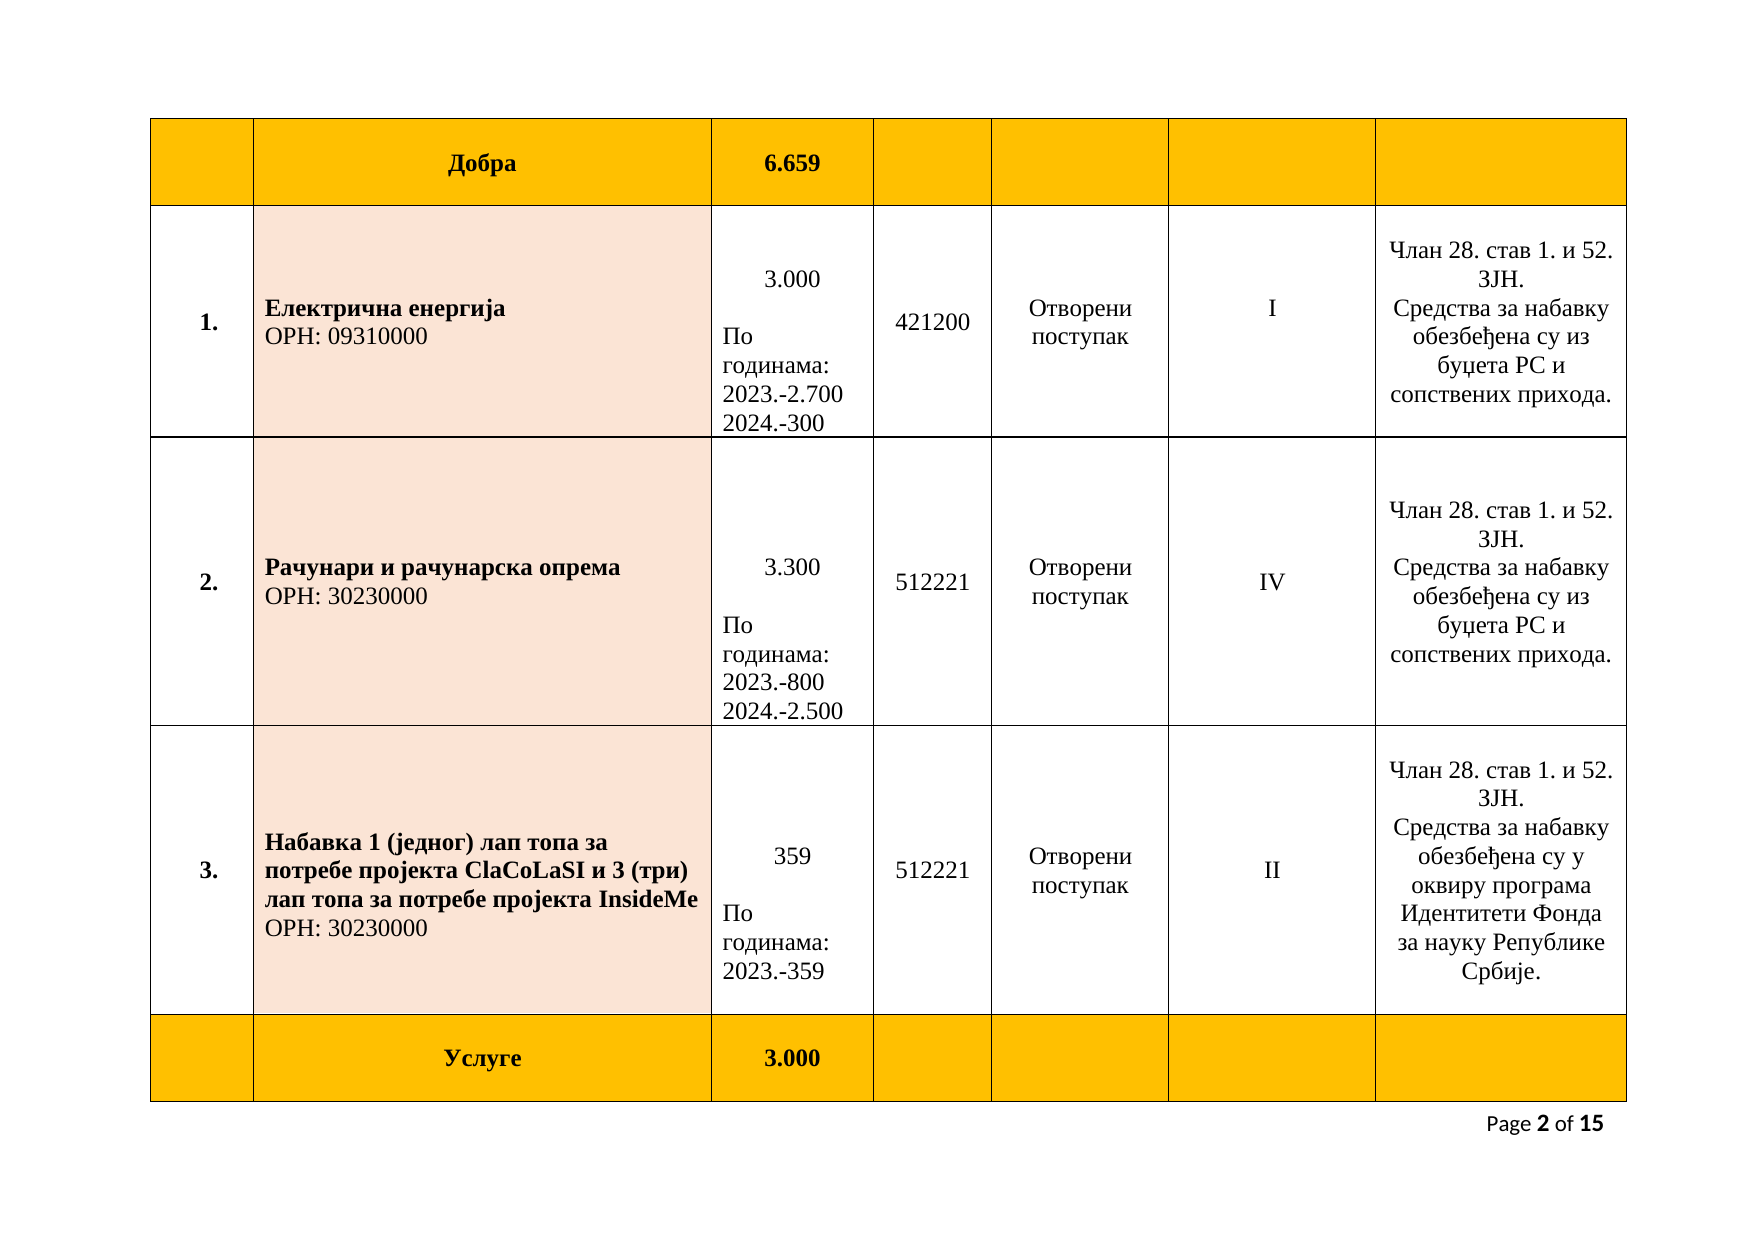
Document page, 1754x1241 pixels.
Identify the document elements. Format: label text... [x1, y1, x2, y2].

table_cell IV [1169, 438, 1375, 725]
table_cell 3.300 По годинама: 2023.-800 2024.-2.500 [712, 438, 873, 725]
table_cell Члан 28. став 1. и 52. ЗЈН. Средства за набавку обезбеђена су из буџета РС и сопствених прихода. [1376, 438, 1626, 725]
table_cell Добра [254, 119, 711, 205]
table_cell [151, 726, 253, 1013]
table_cell [1169, 1015, 1375, 1101]
table_cell Услуге [254, 1015, 711, 1101]
table_cell Eлектрична енергија ОРН: 09310000 [254, 206, 711, 436]
table_cell Рачунари и рачунарска опрема ОРН: 30230000 [254, 438, 711, 725]
table_cell [1169, 119, 1375, 205]
table_cell [151, 119, 253, 205]
table_cell [151, 438, 253, 725]
table_cell 512221 [874, 726, 991, 1013]
table_cell Члан 28. став 1. и 52. ЗЈН. Средства за набавку обезбеђена су у оквиру програма Идентитети Фонда за науку Републике Србије. [1376, 726, 1626, 1013]
table_cell I [1169, 206, 1375, 436]
table_cell Отворени поступак [992, 726, 1168, 1013]
table_cell [151, 1015, 253, 1101]
table_cell [874, 1015, 991, 1101]
table_cell [992, 1015, 1168, 1101]
table_cell [992, 119, 1168, 205]
table_cell [1376, 1015, 1626, 1101]
table_cell [1376, 119, 1626, 205]
table_cell 3.000 По годинама: 2023.-2.700 2024.-300 [712, 206, 873, 436]
table_cell 3.000 [712, 1015, 873, 1101]
table_cell 512221 [874, 438, 991, 725]
table_cell 6.659 [712, 119, 873, 205]
table_cell Набавка 1 (једног) лап топа за потребе пројекта ClaCoLaSI и 3 (три) лап топа за потребе пројекта InsideMe ОРН: 30230000 [254, 726, 711, 1013]
table_cell Отворени поступак [992, 438, 1168, 725]
table_cell 359 По годинама: 2023.-359 [712, 726, 873, 1013]
table_cell 421200 [874, 206, 991, 436]
table_cell [151, 206, 253, 436]
table_cell Отворени поступак [992, 206, 1168, 436]
table_cell Члан 28. став 1. и 52. ЗЈН. Средства за набавку обезбеђена су из буџета РС и сопствених прихода. [1376, 206, 1626, 436]
table_cell [874, 119, 991, 205]
table_cell II [1169, 726, 1375, 1013]
